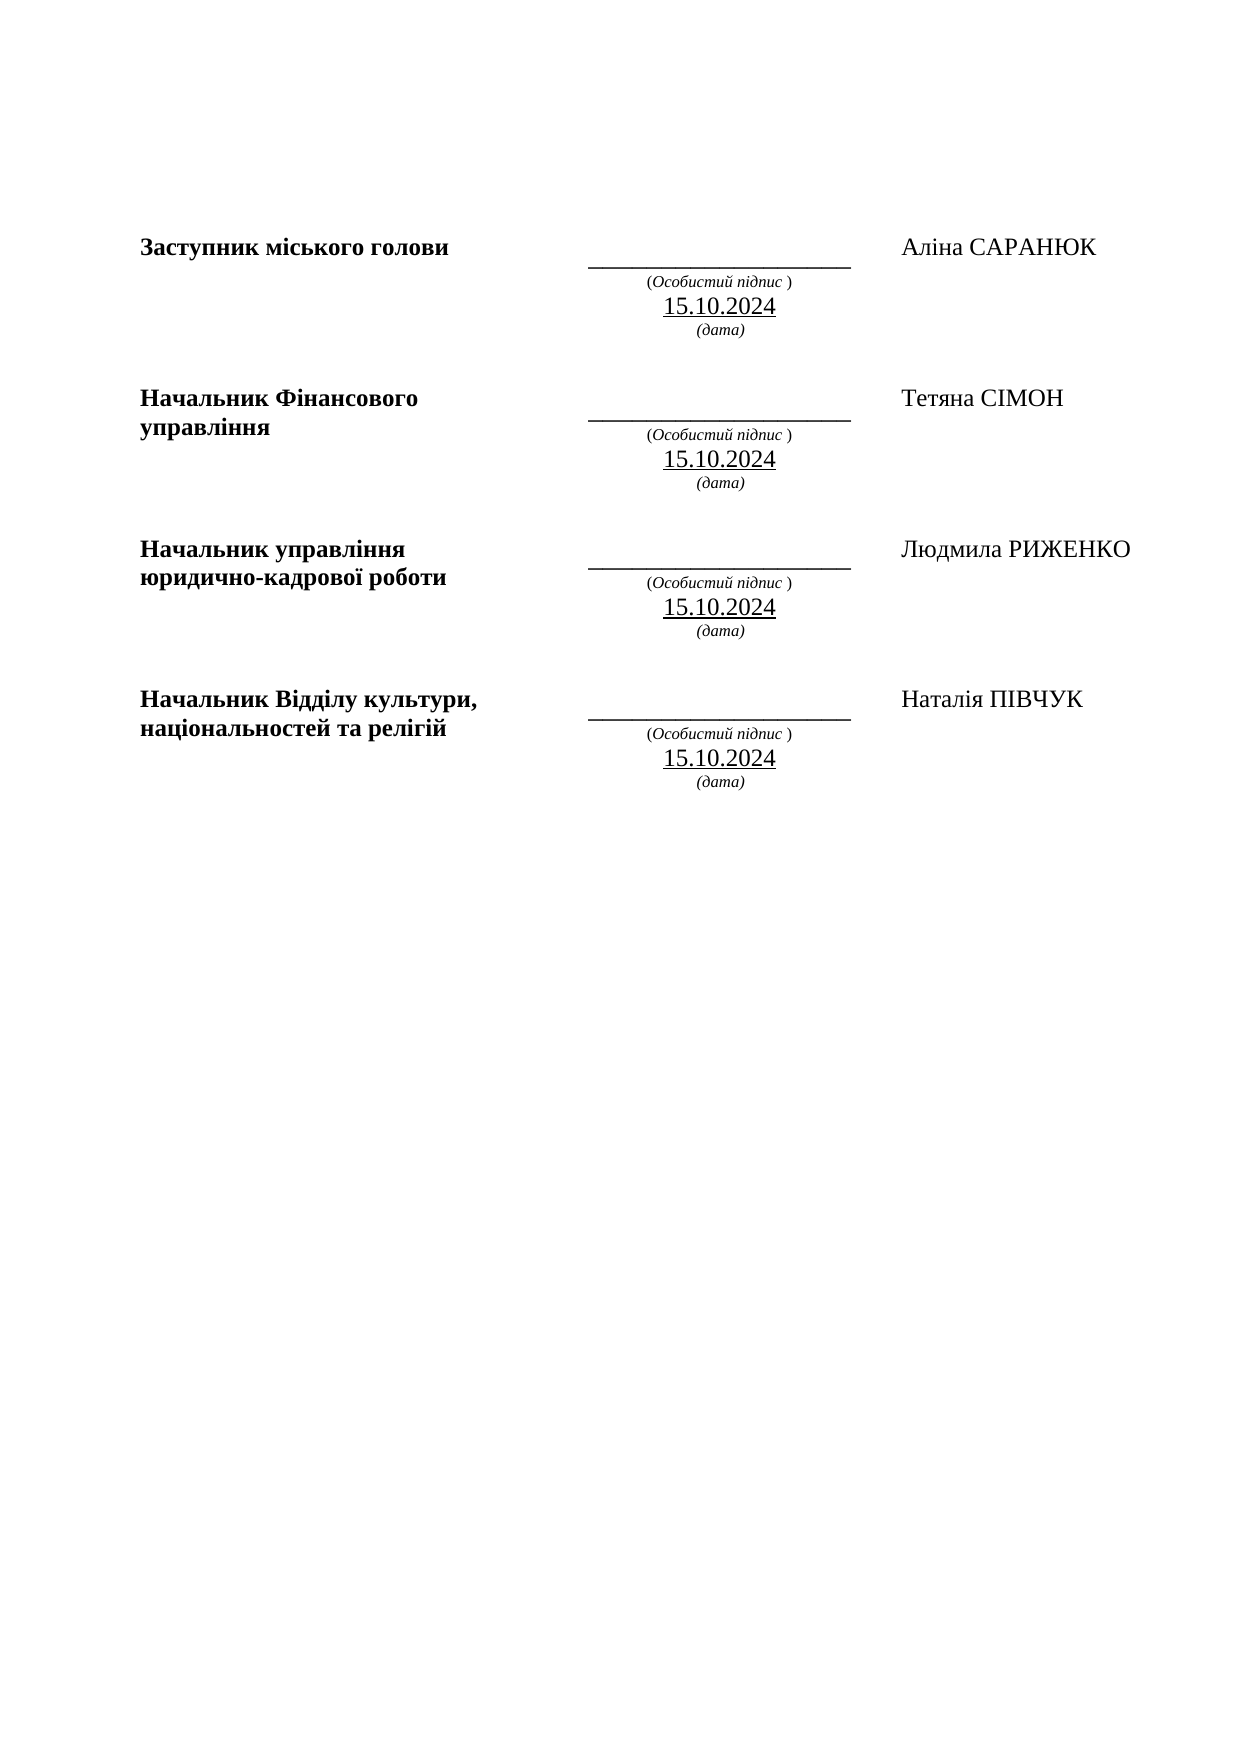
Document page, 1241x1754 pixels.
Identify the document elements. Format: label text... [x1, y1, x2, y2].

table_cell Начальник управління юридично-кадрової роботи [129, 534, 549, 684]
table_header __________________ (Особистий підпис ) 15.10.2024 (дата) [549, 232, 890, 383]
table_cell Начальник Фінансового управління [129, 383, 549, 534]
table_cell Начальник Відділу культури, національностей та релігій [129, 685, 549, 835]
table_header Заступник міського голови [129, 232, 549, 383]
table_cell Наталія ПІВЧУК [890, 685, 1171, 835]
table_cell __________________ (Особистий підпис ) 15.10.2024 (дата) [549, 383, 890, 534]
table_header Аліна САРАНЮК [890, 232, 1171, 383]
table_cell Тетяна СІМОН [890, 383, 1171, 534]
table_cell __________________ (Особистий підпис ) 15.10.2024 (дата) [549, 534, 890, 684]
table_cell __________________ (Особистий підпис ) 15.10.2024 (дата) [549, 685, 890, 835]
table_cell Людмила РИЖЕНКО [890, 534, 1171, 684]
